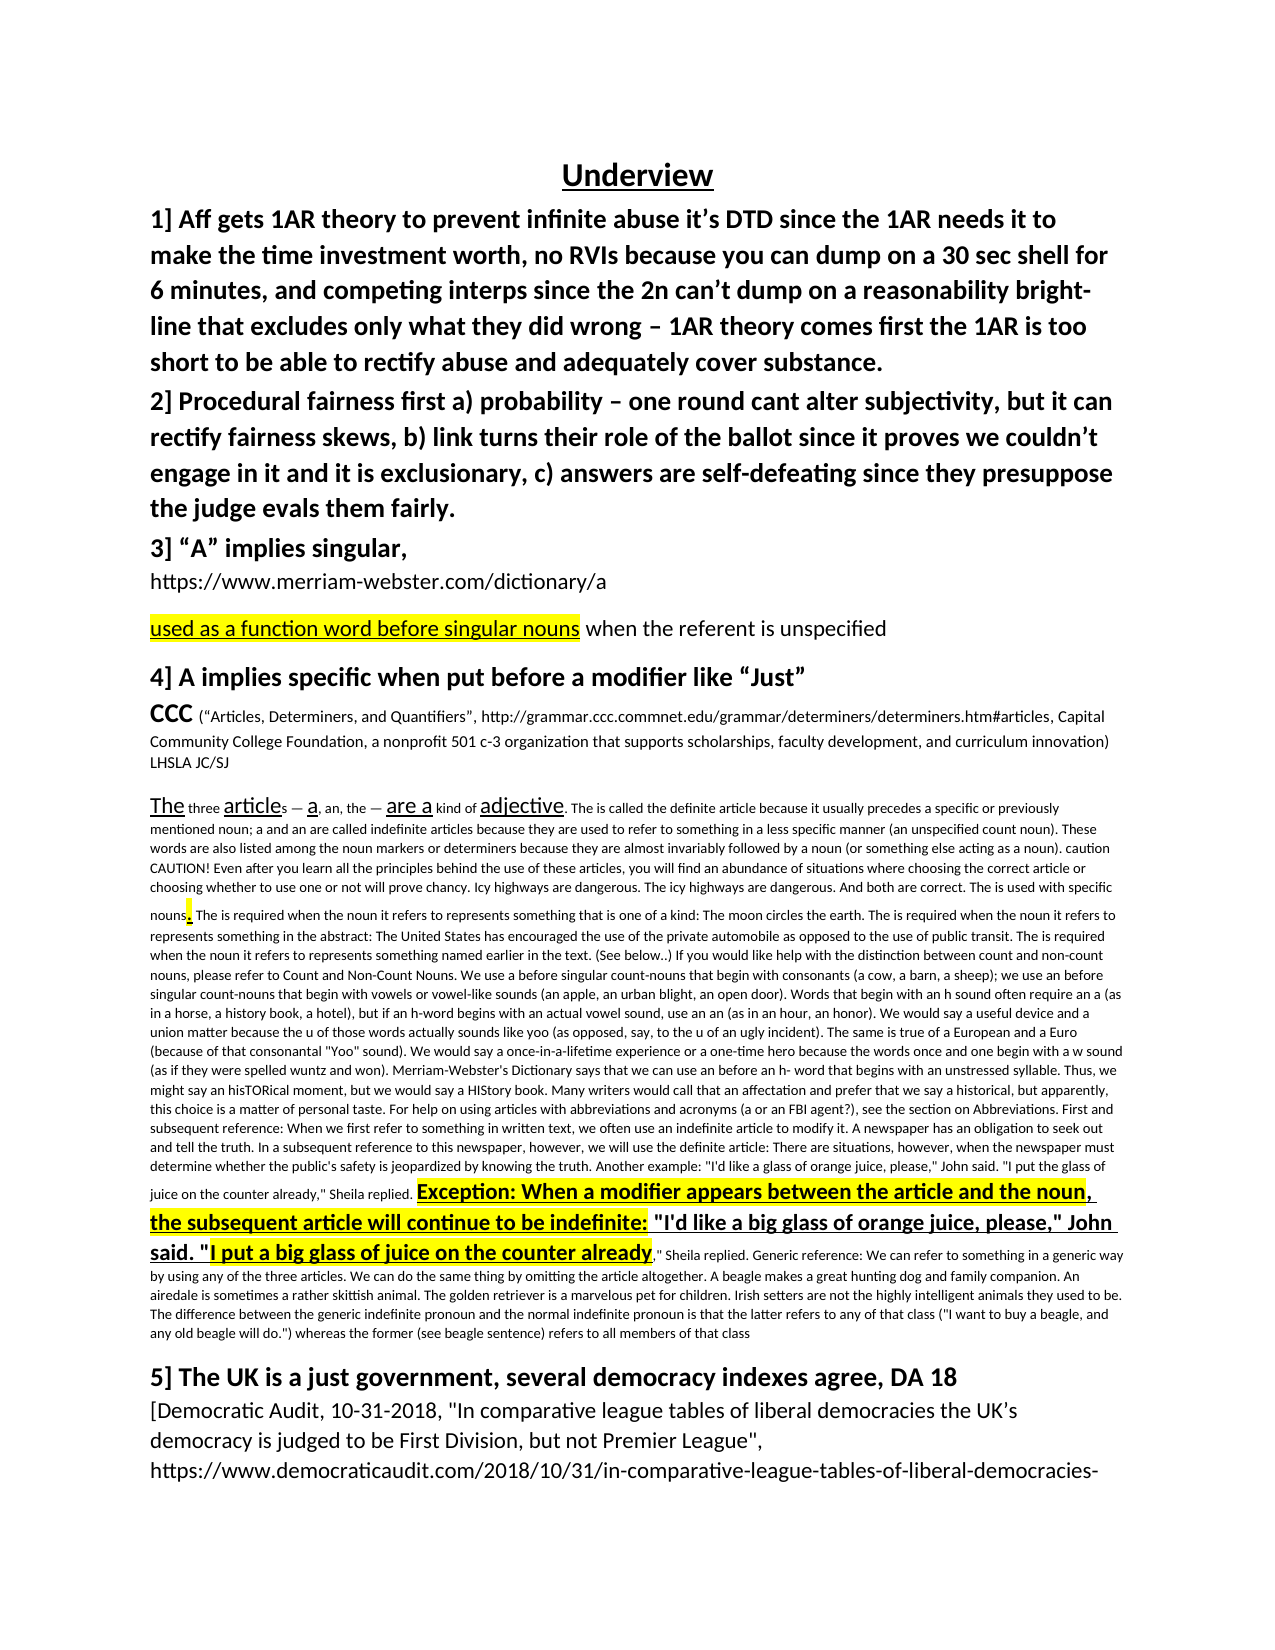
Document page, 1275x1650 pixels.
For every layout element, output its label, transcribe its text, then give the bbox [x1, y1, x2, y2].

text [150, 1396, 1125, 1485]
subtitle 3] “A” implies singular, [150, 531, 1125, 564]
subtitle 4] A implies specific when put before a modifier like “Just” [150, 661, 1125, 694]
text https://www.merriam-webster.com/dictionary/a [150, 567, 1125, 595]
text The three articles — a, an, the — are a kind of adjective. The is called the definite article because it usually precedes a specific or previously mentioned noun; a and an are called indefinite articles because they are used to refer to something in a less specific manner (an unspecified count noun). These words are also listed among the noun markers or determiners because they are almost invariably followed by a noun (or something else acting as a noun). caution CAUTION! Even after you learn all the principles behind the use of these articles, you will find an abundance of situations where choosing the correct article or choosing whether to use one or not will prove chancy. Icy highways are dangerous. The icy highways are dangerous. And both are correct. The is used with specific nouns. The is required when the noun it refers to represents something that is one of a kind: The moon circles the earth. The is required when the noun it refers to represents something in the abstract: The United States has encouraged the use of the private automobile as opposed to the use of public transit. The is required when the noun it refers to represents something named earlier in the text. (See below..) If you would like help with the distinction between count and non-count nouns, please refer to Count and Non-Count Nouns. We use a before singular count-nouns that begin with consonants (a cow, a barn, a sheep); we use an before singular count-nouns that begin with vowels or vowel-like sounds (an apple, an urban blight, an open door). Words that begin with an h sound often require an a (as in a horse, a history book, a hotel), but if an h-word begins with an actual vowel sound, use an an (as in an hour, an honor). We would say a useful device and a union matter because the u of those words actually sounds like yoo (as opposed, say, to the u of an ugly incident). The same is true of a European and a Euro (because of that consonantal "Yoo" sound). We would say a once-in-a-lifetime experience or a one-time hero because the words once and one begin with a w sound (as if they were spelled wuntz and won). Merriam-Webster's Dictionary says that we can use an before an h- word that begins with an unstressed syllable. Thus, we might say an hisTORical moment, but we would say a HIStory book. Many writers would call that an affectation and prefer that we say a historical, but apparently, this choice is a matter of personal taste. For help on using articles with abbreviations and acronyms (a or an FBI agent?), see the section on Abbreviations. First and subsequent reference: When we first refer to something in written text, we often use an indefinite article to modify it. A newspaper has an obligation to seek out and tell the truth. In a subsequent reference to this newspaper, however, we will use the definite article: There are situations, however, when the newspaper must determine whether the public's safety is jeopardized by knowing the truth. Another example: "I'd like a glass of orange juice, please," John said. "I put the glass of juice on the counter already," Sheila replied. Exception: When a modifier appears between the article and the noun, the subsequent article will continue to be indefinite: "I'd like a big glass of orange juice, please," John said. "I put a big glass of juice on the counter already," Sheila replied. Generic reference: We can refer to something in a generic way by using any of the three articles. We can do the same thing by omitting the article altogether. A beagle makes a great hunting dog and family companion. An airedale is sometimes a rather skittish animal. The golden retriever is a marvelous pet for children. Irish setters are not the highly intelligent animals they used to be. The difference between the generic indefinite pronoun and the normal indefinite pronoun is that the latter refers to any of that class ("I want to buy a beagle, and any old beagle will do.") whereas the former (see beagle sentence) refers to all members of that class [150, 791, 1125, 1343]
text CCC (“Articles, Determiners, and Quantifiers”, http://grammar.ccc.commnet.edu/grammar/determiners/determiners.htm#articles, Capital Community College Foundation, a nonprofit 501 c-3 organization that supports scholarships, faculty development, and curriculum innovation) LHSLA JC/SJ [150, 696, 1125, 773]
subtitle Underview [150, 154, 1125, 195]
text used as a function word before singular nouns when the referent is unspecified [580, 614, 1125, 642]
subtitle 1] Aff gets 1AR theory to prevent infinite abuse it’s DTD since the 1AR needs it to make the time investment worth, no RVIs because you can dump on a 30 sec shell for 6 minutes, and competing interps since the 2n can’t dump on a reasonability bright-line that excludes only what they did wrong – 1AR theory comes first the 1AR is too short to be able to rectify abuse and adequately cover substance. [150, 202, 1125, 378]
subtitle 5] The UK is a just government, several democracy indexes agree, DA 18 [150, 1361, 1125, 1394]
subtitle 2] Procedural fairness first a) probability – one round cant alter subjectivity, but it can rectify fairness skews, b) link turns their role of the ballot since it proves we couldn’t engage in it and it is exclusionary, c) answers are self-defeating since they presuppose the judge evals them fairly. [150, 384, 1125, 524]
